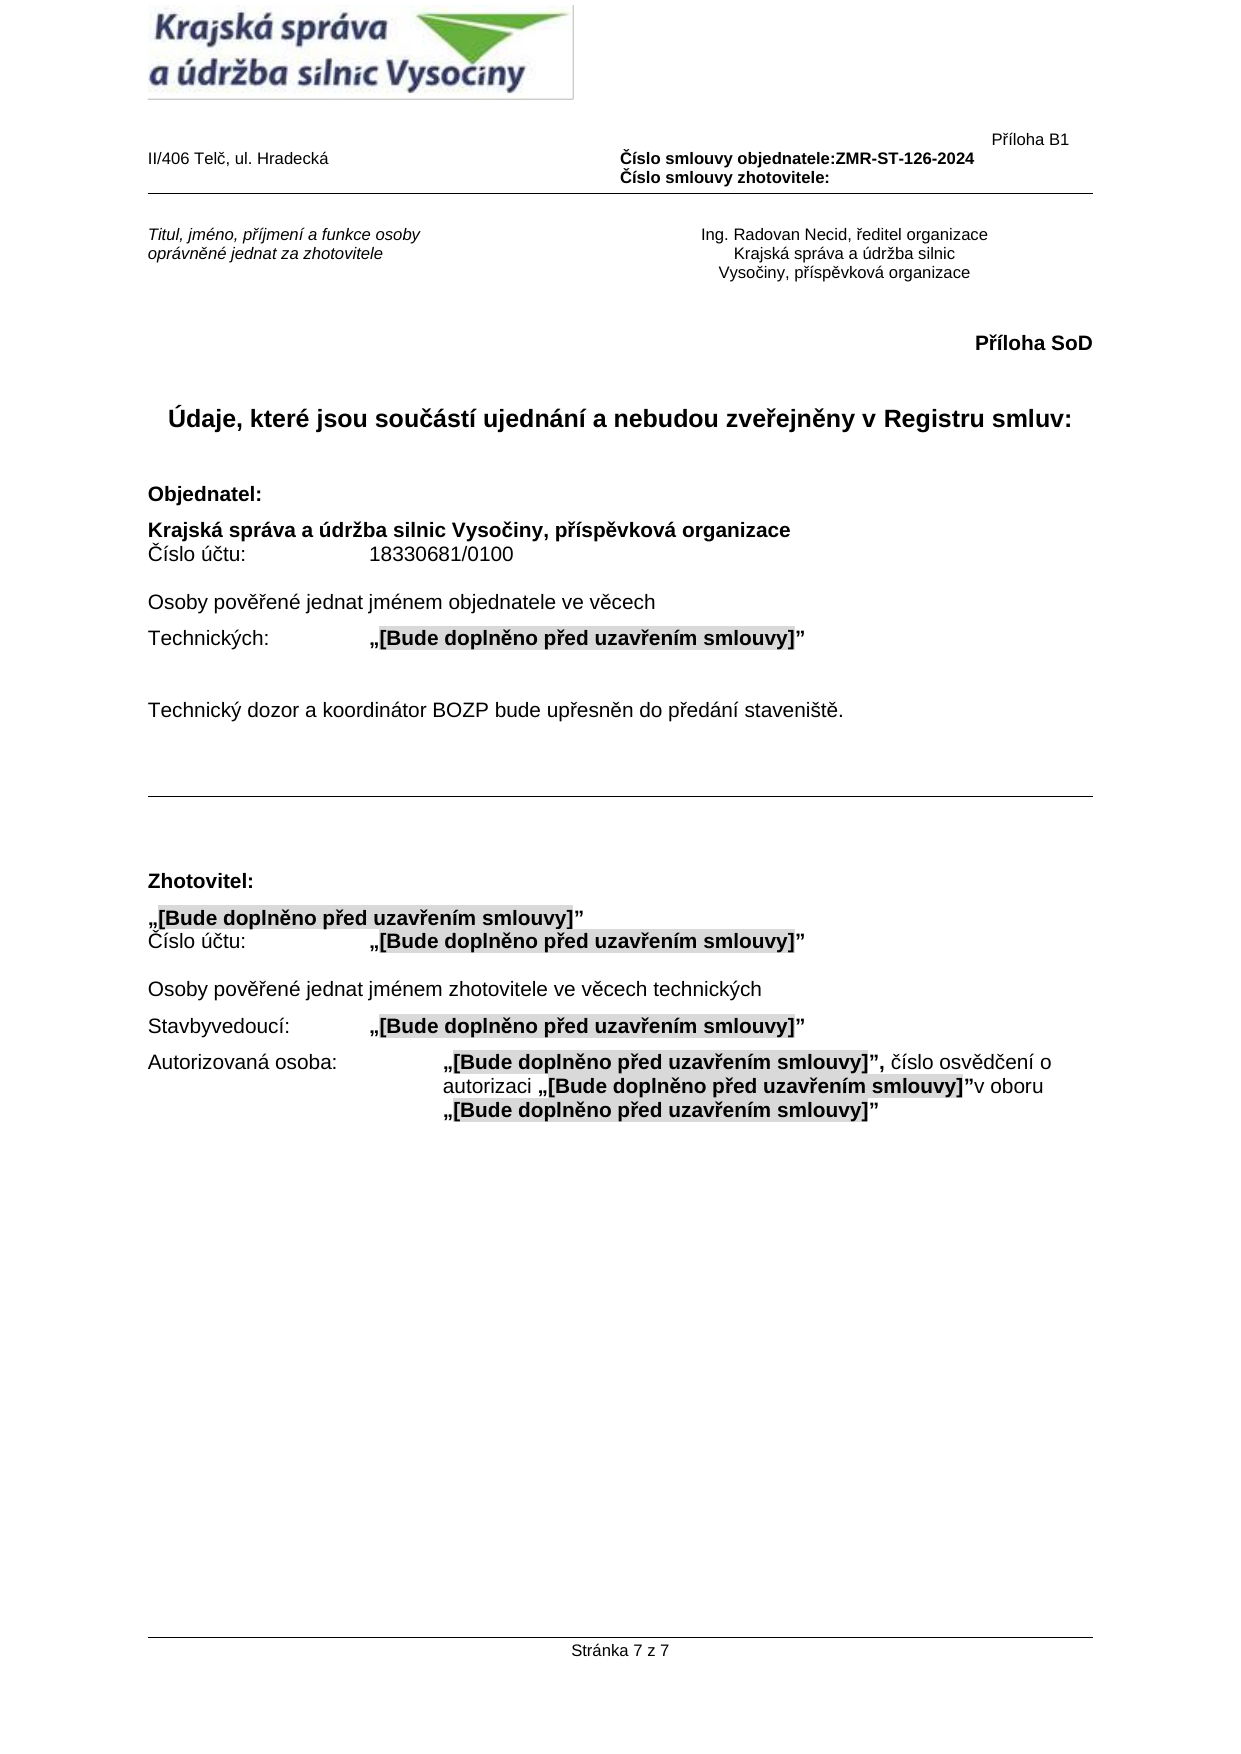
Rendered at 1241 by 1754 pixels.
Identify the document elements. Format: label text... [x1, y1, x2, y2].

text Autorizovaná osoba: „[Bude doplněno před uzavřením smlouvy]”, číslo osvědčení o autorizaci „[Bude doplněno před uzavřením smlouvy]”v oboru „[Bude doplněno před uzavřením smlouvy]” [868, 1050, 1093, 1122]
text Krajská správa a údržba silnic Vysočiny, příspěvková organizace [148, 518, 1093, 542]
text Autorizovaná osoba: „[Bude doplněno před uzavřením smlouvy]”, číslo osvědčení o autorizaci „[Bude doplněno před uzavřením smlouvy]”v oboru „[Bude doplněno před uzavřením smlouvy]” [148, 1050, 548, 1122]
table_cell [136, 224, 608, 282]
text Zhotovitel: [148, 869, 1093, 893]
text Technických: „[Bude doplněno před uzavřením smlouvy]” [148, 626, 379, 650]
picture [147, 5, 574, 101]
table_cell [608, 224, 1080, 282]
text Osoby pověřené jednat jménem zhotovitele ve věcech technických [148, 977, 1093, 1001]
text Číslo účtu: „[Bude doplněno před uzavřením smlouvy]” [148, 929, 379, 953]
text Číslo účtu: „[Bude doplněno před uzavřením smlouvy]” [795, 929, 1093, 953]
text Technických: „[Bude doplněno před uzavřením smlouvy]” [795, 626, 1093, 650]
text Objednatel: [148, 481, 1093, 505]
text „[Bude doplněno před uzavřením smlouvy]” [573, 905, 1093, 929]
text Stavbyvedoucí: „[Bude doplněno před uzavřením smlouvy]” [148, 1014, 379, 1038]
text Údaje, které jsou součástí ujednání a nebudou zveřejněny v Registru smluv: [148, 404, 1093, 432]
text Osoby pověřené jednat jménem objednatele ve věcech [148, 590, 1093, 614]
text Technický dozor a koordinátor BOZP bude upřesněn do předání staveniště. [148, 698, 1093, 722]
text Číslo účtu: 18330681/0100 [148, 542, 1093, 566]
text Stavbyvedoucí: „[Bude doplněno před uzavřením smlouvy]” [795, 1014, 1093, 1038]
text Příloha SoD [148, 331, 1093, 355]
